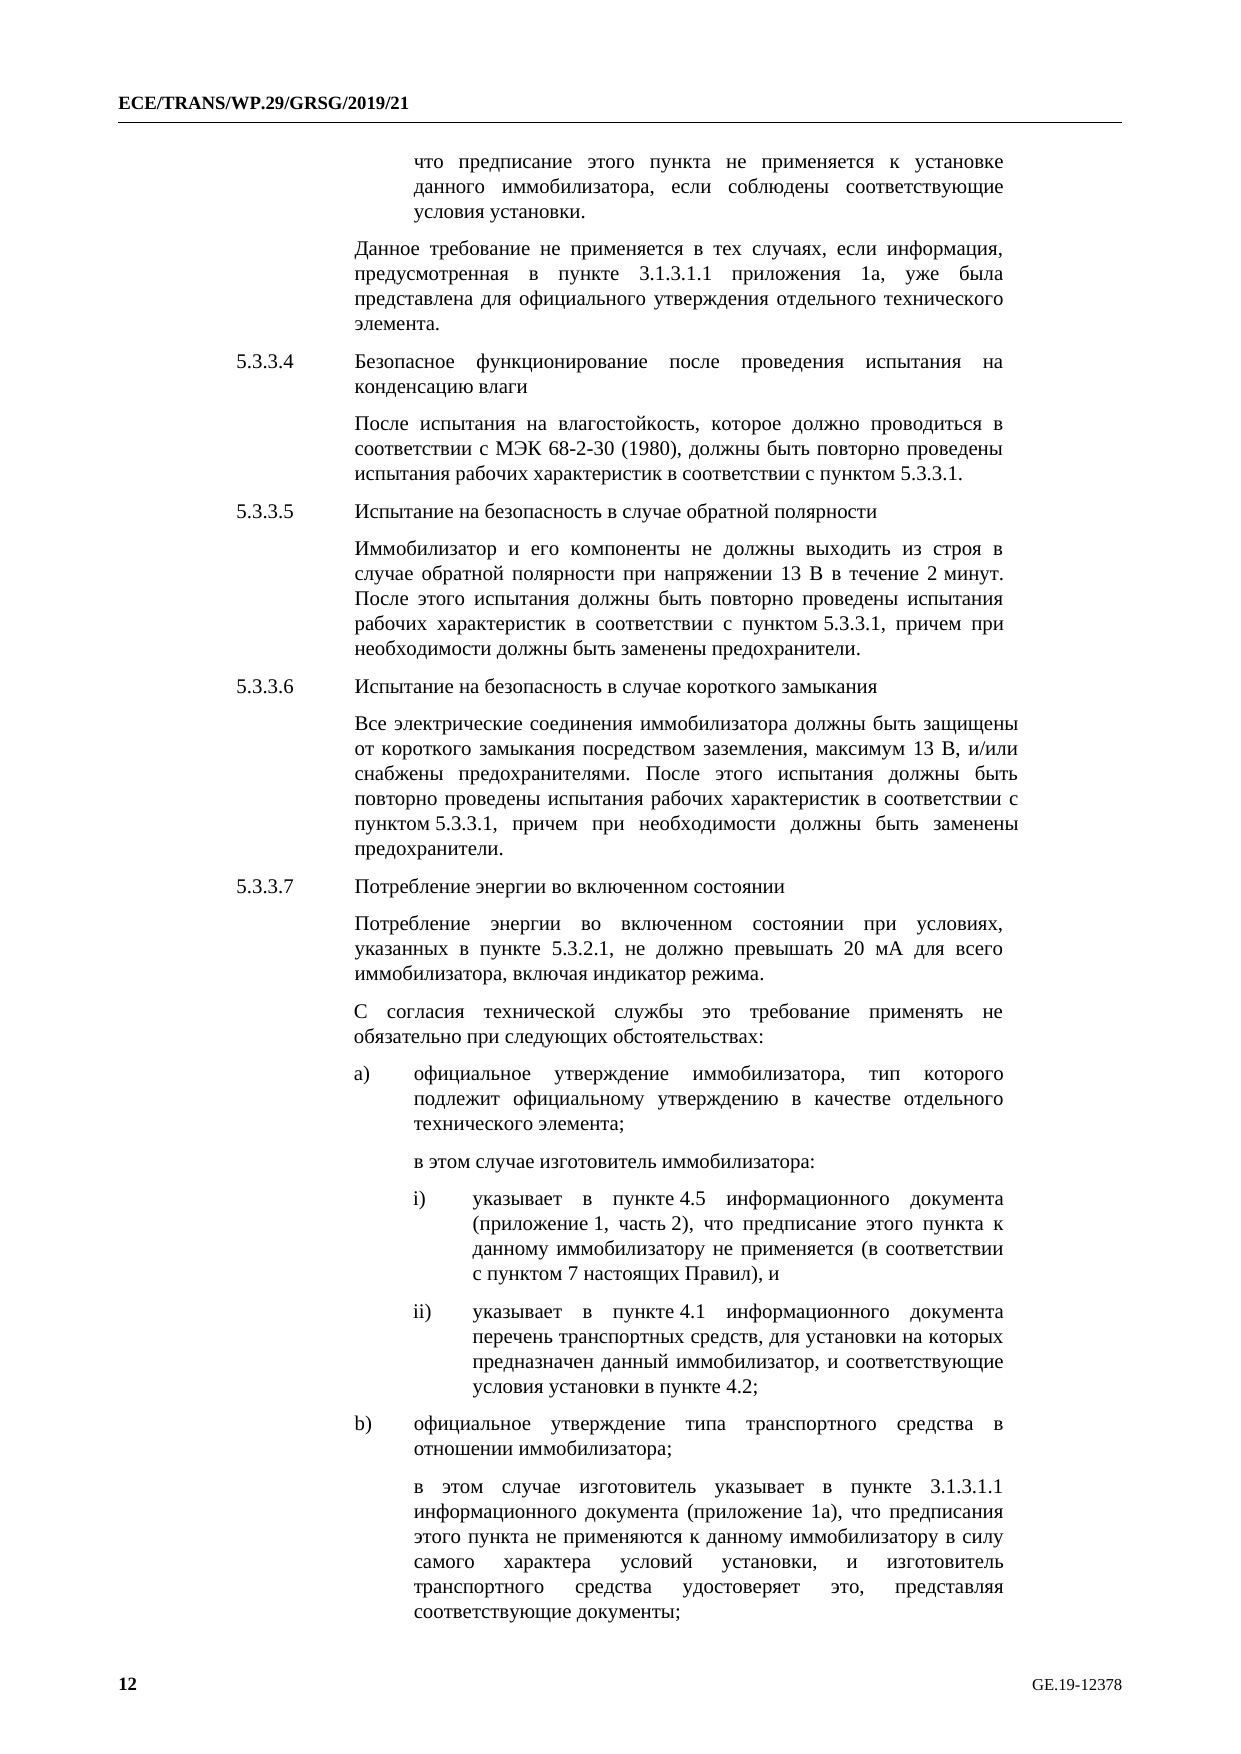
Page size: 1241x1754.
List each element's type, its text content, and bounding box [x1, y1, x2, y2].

text Данное требование не применяется в тех случаях, если информация, предусмотренная в пункте 3.1.3.1.1 приложения 1a, уже была представлена для официального утверждения отдельного технического элемента. [354, 235, 1004, 335]
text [354, 148, 1004, 223]
text После испытания на влагостойкость, которое должно проводиться в соответствии с МЭК 68-2-30 (1980), должны быть повторно проведены испытания рабочих характеристик в соответствии с пунктом 5.3.3.1. [236, 410, 1004, 485]
text b) официальное утверждение типа транспортного средства в отношении иммобилизатора; [354, 1410, 1004, 1460]
text 5.3.3.4 Безопасное функционирование после проведения испытания на конденсацию влаги [236, 348, 1004, 398]
text С согласия технической службы это требование применять не обязательно при следующих обстоятельствах: [354, 998, 1004, 1048]
text 5.3.3.7 Потребление энергии во включенном состоянии [236, 873, 1004, 898]
text Иммобилизатор и его компоненты не должны выходить из строя в случае обратной полярности при напряжении 13 В в течение 2 минут. После этого испытания должны быть повторно проведены испытания рабочих характеристик в соответствии с пунктом 5.3.3.1, причем при необходимости должны быть заменены предохранители. [236, 535, 1004, 660]
text 5.3.3.5 Испытание на безопасность в случае обратной полярности [236, 498, 1004, 523]
text Потребление энергии во включенном состоянии при условиях, указанных в пункте 5.3.2.1, не должно превышать 20 мA для всего иммобилизатора, включая индикатор режима. [354, 910, 1004, 985]
text a) официальное утверждение иммобилизатора, тип которого подлежит официальному утверждению в качестве отдельного технического элемента; [354, 1060, 1004, 1135]
text в этом случае изготовитель иммобилизатора: [295, 1148, 1004, 1173]
text i) указывает в пункте 4.5 информационного документа (приложение 1, часть 2), что предписание этого пункта к данному иммобилизатору не применяется (в соответствии с пунктом 7 настоящих Правил), и [413, 1185, 1004, 1285]
text 5.3.3.6 Испытание на безопасность в случае короткого замыкания [236, 673, 1004, 698]
text ii) указывает в пункте 4.1 информационного документа перечень транспортных средств, для установки на которых предназначен данный иммобилизатор, и соответствующие условия установки в пункте 4.2; [413, 1298, 1004, 1398]
text Все электрические соединения иммобилизатора должны быть защищены от короткого замыкания посредством заземления, максимум 13 B, и/или снабжены предохранителями. После этого испытания должны быть повторно проведены испытания рабочих характеристик в соответствии с пунктом 5.3.3.1, причем при необходимости должны быть заменены предохранители. [354, 710, 1019, 860]
text в этом случае изготовитель указывает в пункте 3.1.3.1.1 информационного документа (приложение 1а), что предписания этого пункта не применяются к данному иммобилизатору в силу самого характера условий установки, и изготовитель транспортного средства удостоверяет это, представляя соответствующие документы; [354, 1473, 1004, 1623]
